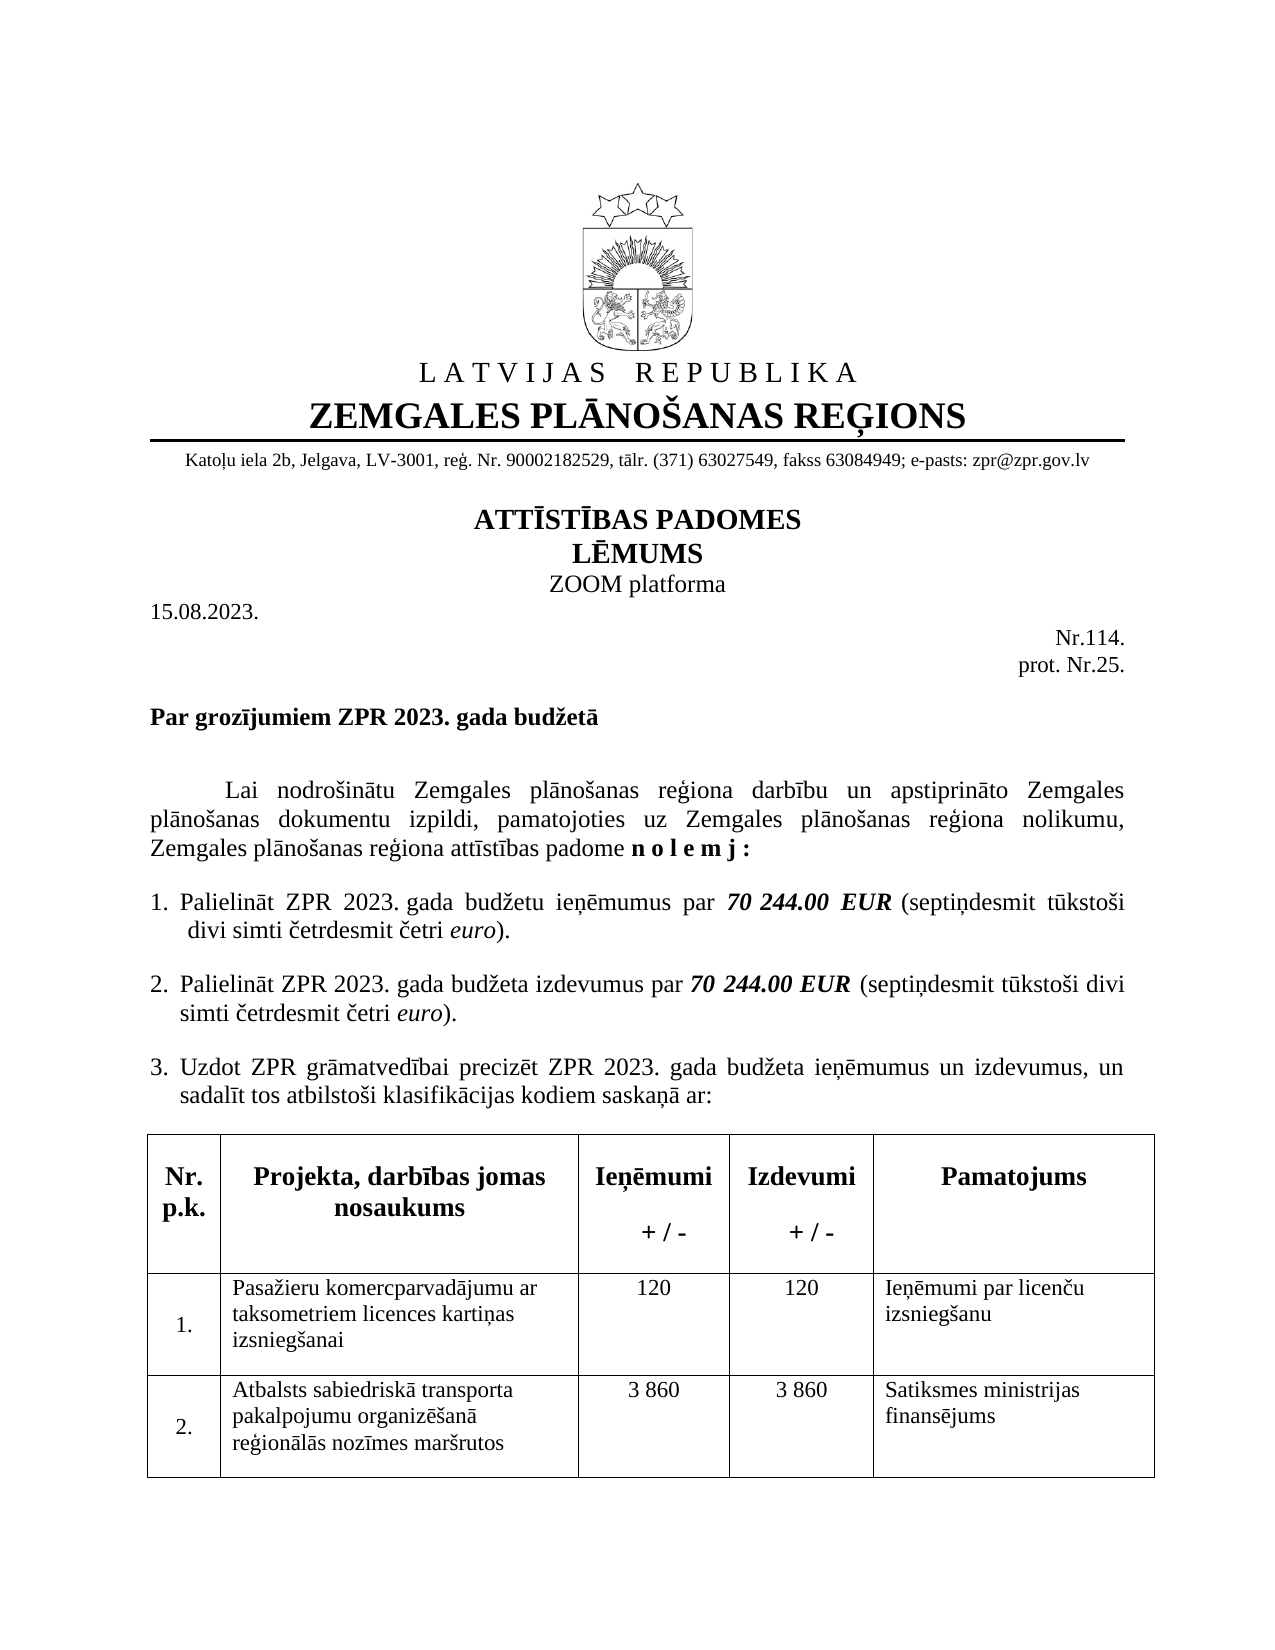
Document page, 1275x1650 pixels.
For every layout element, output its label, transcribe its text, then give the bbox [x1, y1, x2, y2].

subtitle Par grozījumiem ZPR 2023. gada budžetā [150, 702, 1125, 731]
table_cell Atbalsts sabiedriskā transporta pakalpojumu organizēšanā reģionālās nozīmes maršrutos [221, 1376, 578, 1477]
text L A T V I J A S R E P U B L I K A [150, 355, 1125, 389]
table_header Nr.p.k. [148, 1135, 220, 1272]
table_cell Ieņēmumi par licenču izsniegšanu [874, 1274, 1154, 1375]
list Palielināt ZPR 2023. gada budžetu ieņēmumus par 70 244.00 EUR (septiņdesmit tūkstoši divi simti četrdesmit četri euro). [150, 887, 1125, 944]
table_cell 3 860 [730, 1376, 873, 1477]
table_cell 120 [730, 1274, 873, 1375]
text ZOOM platforma [150, 569, 1125, 598]
table_header Izdevumi + / - [730, 1135, 873, 1272]
list Uzdot ZPR grāmatvedībai precizēt ZPR 2023. gada budžeta ieņēmumus un izdevumus, un sadalīt tos atbilstoši klasifikācijas kodiem saskaņā ar: [150, 1052, 1125, 1109]
table_cell 1. [148, 1274, 220, 1375]
text 15.08.2023. [150, 598, 1125, 624]
text prot. Nr.25. [150, 651, 1125, 677]
table_cell 3 860 [579, 1376, 729, 1477]
list Palielināt ZPR 2023. gada budžeta izdevumus par 70 244.00 EUR (septiņdesmit tūkstoši divi simti četrdesmit četri euro). [150, 969, 1125, 1027]
table_header Projekta, darbības jomas nosaukums [221, 1135, 578, 1272]
text Nr.114. [150, 624, 1125, 651]
text ATTĪSTĪBAS PADOMES [150, 502, 1125, 536]
table_header Ieņēmumi + / - [579, 1135, 729, 1272]
subtitle Lai nodrošinātu Zemgales plānošanas reģiona darbību un apstiprināto Zemgales plānošanas dokumentu izpildi, pamatojoties uz Zemgales plānošanas reģiona nolikumu, Zemgales plānošanas reģiona attīstības padome n o l e m j : [150, 775, 1125, 862]
text Katoļu iela 2b, Jelgava, LV-3001, reģ. Nr. 90002182529, tālr. (371) 63027549, fakss 63084949; e-pasts: zpr@zpr.gov.lv [150, 449, 1125, 470]
picture [582, 183, 693, 351]
text ZEMGALES PLĀNOŠANAS REĢIONS [150, 394, 1125, 439]
table_cell Satiksmes ministrijas finansējums [874, 1376, 1154, 1477]
text LĒMUMS [150, 536, 1125, 569]
table_cell 120 [579, 1274, 729, 1375]
table_cell 2. [148, 1376, 220, 1477]
table_header Pamatojums [874, 1135, 1154, 1272]
table_cell Pasažieru komercparvadājumu ar taksometriem licences kartiņas izsniegšanai [221, 1274, 578, 1375]
